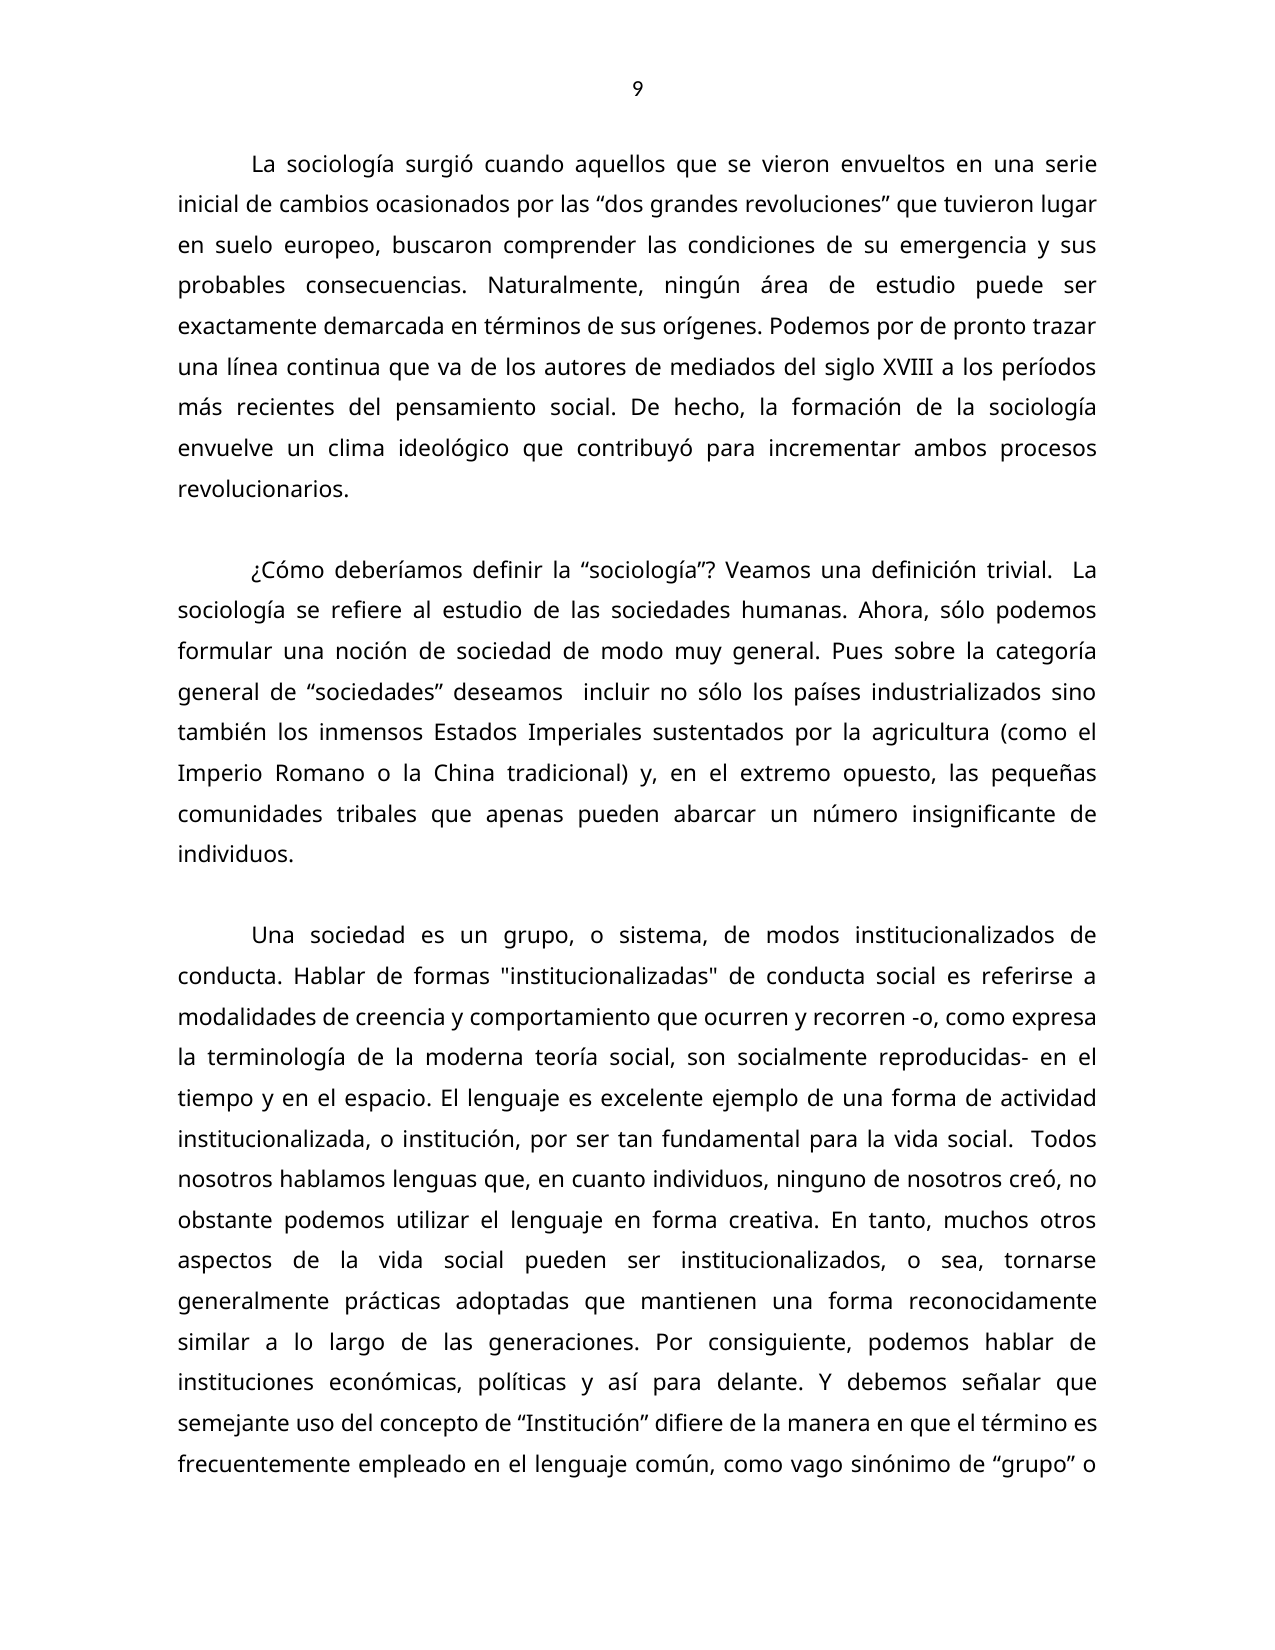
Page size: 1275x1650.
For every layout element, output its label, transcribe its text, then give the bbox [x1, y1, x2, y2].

text La sociología surgió cuando aquellos que se vieron envueltos en una serie inicial de cambios ocasionados por las “dos grandes revoluciones” que tuvieron lugar en suelo europeo, buscaron comprender las condiciones de su emergencia y sus probables consecuencias. Naturalmente, ningún área de estudio puede ser exactamente demarcada en términos de sus orígenes. Podemos por de pronto trazar una línea continua que va de los autores de mediados del siglo XVIII a los períodos más recientes del pensamiento social. De hecho, la formación de la sociología envuelve un clima ideológico que contribuyó para incrementar ambos procesos revolucionarios. [177, 148, 1098, 504]
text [177, 919, 1098, 1479]
text ¿Cómo deberíamos definir la “sociología”? Veamos una definición trivial. La sociología se refiere al estudio de las sociedades humanas. Ahora, sólo podemos formular una noción de sociedad de modo muy general. Pues sobre la categoría general de “sociedades” deseamos incluir no sólo los países industrializados sino también los inmensos Estados Imperiales sustentados por la agricultura (como el Imperio Romano o la China tradicional) y, en el extremo opuesto, las pequeñas comunidades tribales que apenas pueden abarcar un número insignificante de individuos. [177, 554, 1098, 869]
